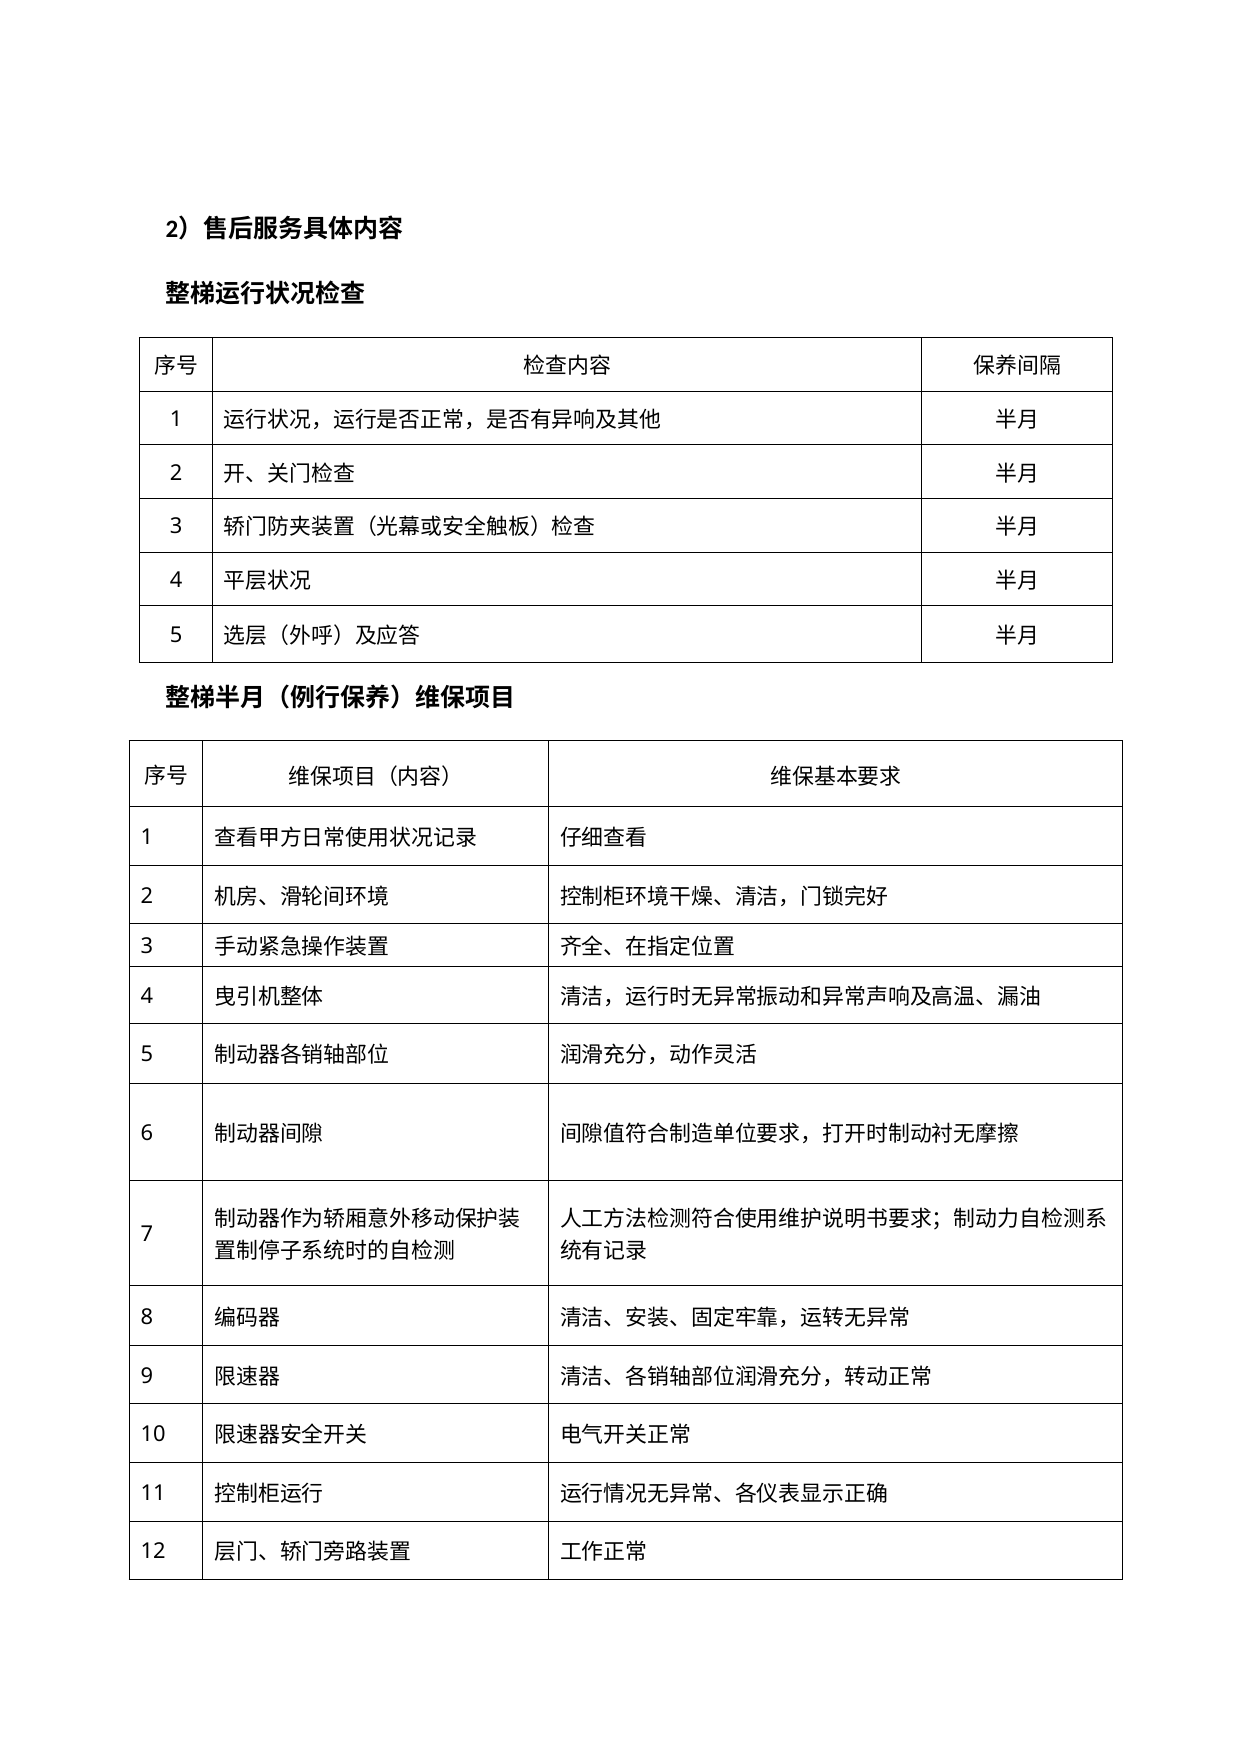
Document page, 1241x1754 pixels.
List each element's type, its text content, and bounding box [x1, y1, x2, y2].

table_cell 平层状况 [213, 553, 921, 605]
table_cell 11 [130, 1463, 202, 1521]
table_cell 齐全、在指定位置 [549, 924, 1122, 966]
table_cell 1 [130, 807, 202, 865]
table_cell 控制柜环境干燥、清洁，门锁完好 [549, 866, 1122, 923]
table_cell 制动器作为轿厢意外移动保护装置制停子系统时的自检测 [203, 1181, 548, 1285]
table_cell 半月 [922, 606, 1112, 662]
table_cell 制动器间隙 [203, 1084, 548, 1180]
table_cell 半月 [922, 445, 1112, 498]
table_cell 工作正常 [549, 1522, 1122, 1578]
table_cell 6 [130, 1084, 202, 1180]
table_cell 2 [130, 866, 202, 923]
table_cell 间隙值符合制造单位要求，打开时制动衬无摩擦 [549, 1084, 1122, 1180]
table_cell 半月 [922, 392, 1112, 444]
table_header 保养间隔 [922, 338, 1112, 391]
table_cell 人工方法检测符合使用维护说明书要求；制动力自检测系统有记录 [549, 1181, 1122, 1285]
table_cell 4 [130, 967, 202, 1023]
table_cell 轿门防夹装置（光幕或安全触板）检查 [213, 499, 921, 552]
table_cell 仔细查看 [549, 807, 1122, 865]
table_cell 7 [130, 1181, 202, 1285]
table_cell 查看甲方日常使用状况记录 [203, 807, 548, 865]
table_cell 5 [130, 1024, 202, 1082]
table_header 序号 [140, 338, 212, 391]
table_cell 控制柜运行 [203, 1463, 548, 1521]
table_cell 2 [140, 445, 212, 498]
table_cell 限速器安全开关 [203, 1404, 548, 1462]
table_header 维保项目（内容） [203, 741, 548, 806]
table_cell 编码器 [203, 1286, 548, 1345]
table_cell 手动紧急操作装置 [203, 924, 548, 966]
table_cell 层门、轿门旁路装置 [203, 1522, 548, 1578]
table_cell 润滑充分，动作灵活 [549, 1024, 1122, 1082]
table_cell 3 [130, 924, 202, 966]
table_cell 9 [130, 1346, 202, 1403]
table_cell 制动器各销轴部位 [203, 1024, 548, 1082]
text 整梯运行状况检查 [165, 259, 1087, 324]
table_cell 开、关门检查 [213, 445, 921, 498]
table_cell 10 [130, 1404, 202, 1462]
table_header 维保基本要求 [549, 741, 1122, 806]
table_header 序号 [130, 741, 202, 806]
table_cell 电气开关正常 [549, 1404, 1122, 1462]
table_cell 运行状况，运行是否正常，是否有异响及其他 [213, 392, 921, 444]
table_cell 1 [140, 392, 212, 444]
table_cell 3 [140, 499, 212, 552]
table_cell 半月 [922, 553, 1112, 605]
table_cell 5 [140, 606, 212, 662]
table_cell 机房、滑轮间环境 [203, 866, 548, 923]
text 2）售后服务具体内容 [165, 194, 1087, 259]
table_cell 清洁，运行时无异常振动和异常声响及高温、漏油 [549, 967, 1122, 1023]
table_cell 清洁、安装、固定牢靠，运转无异常 [549, 1286, 1122, 1345]
table_cell 限速器 [203, 1346, 548, 1403]
text 整梯半月（例行保养）维保项目 [165, 663, 1087, 728]
table_cell 曳引机整体 [203, 967, 548, 1023]
table_cell 8 [130, 1286, 202, 1345]
table_cell 运行情况无异常、各仪表显示正确 [549, 1463, 1122, 1521]
table_cell 半月 [922, 499, 1112, 552]
table_cell 4 [140, 553, 212, 605]
table_cell 清洁、各销轴部位润滑充分，转动正常 [549, 1346, 1122, 1403]
table_cell 12 [130, 1522, 202, 1578]
table_header 检查内容 [213, 338, 921, 391]
table_cell 选层（外呼）及应答 [213, 606, 921, 662]
